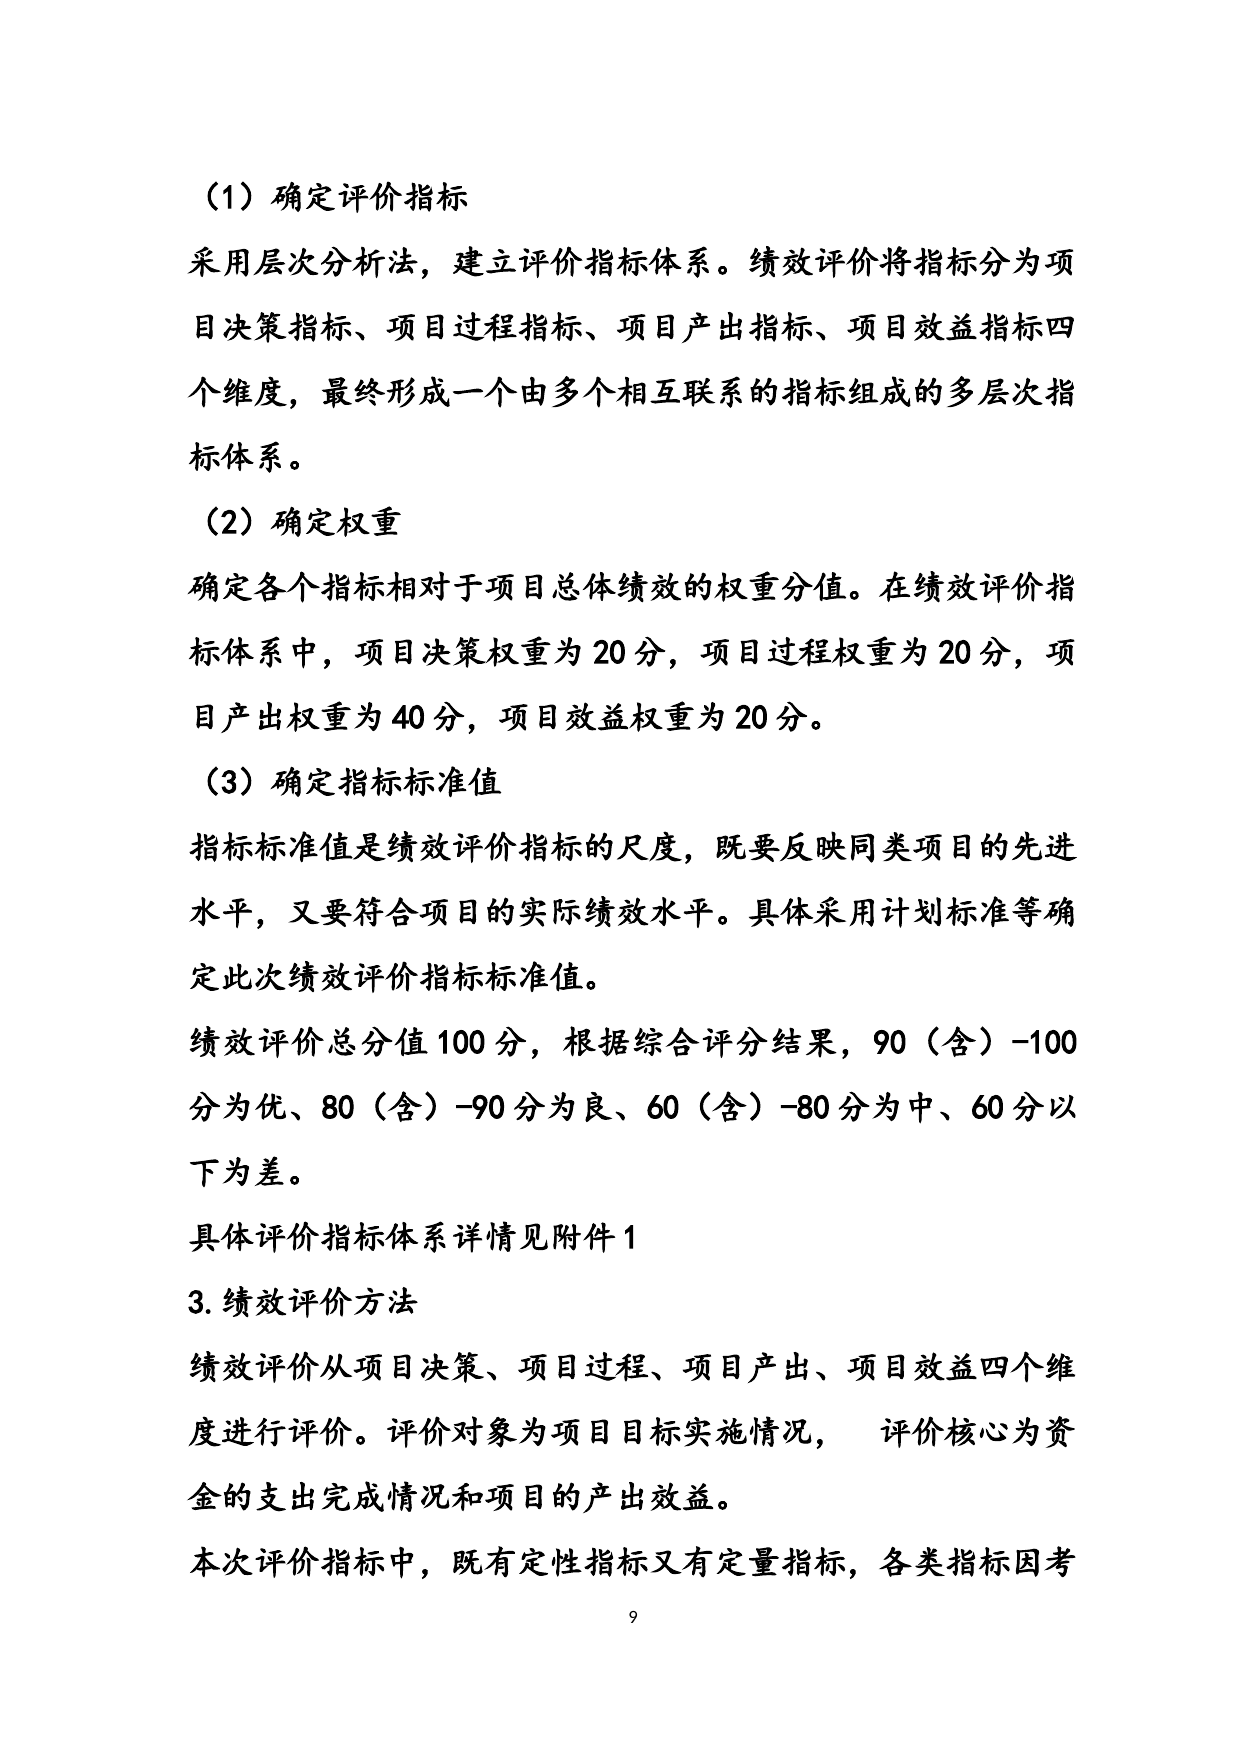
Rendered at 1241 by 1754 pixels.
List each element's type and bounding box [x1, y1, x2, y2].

text [187, 162, 1078, 1592]
